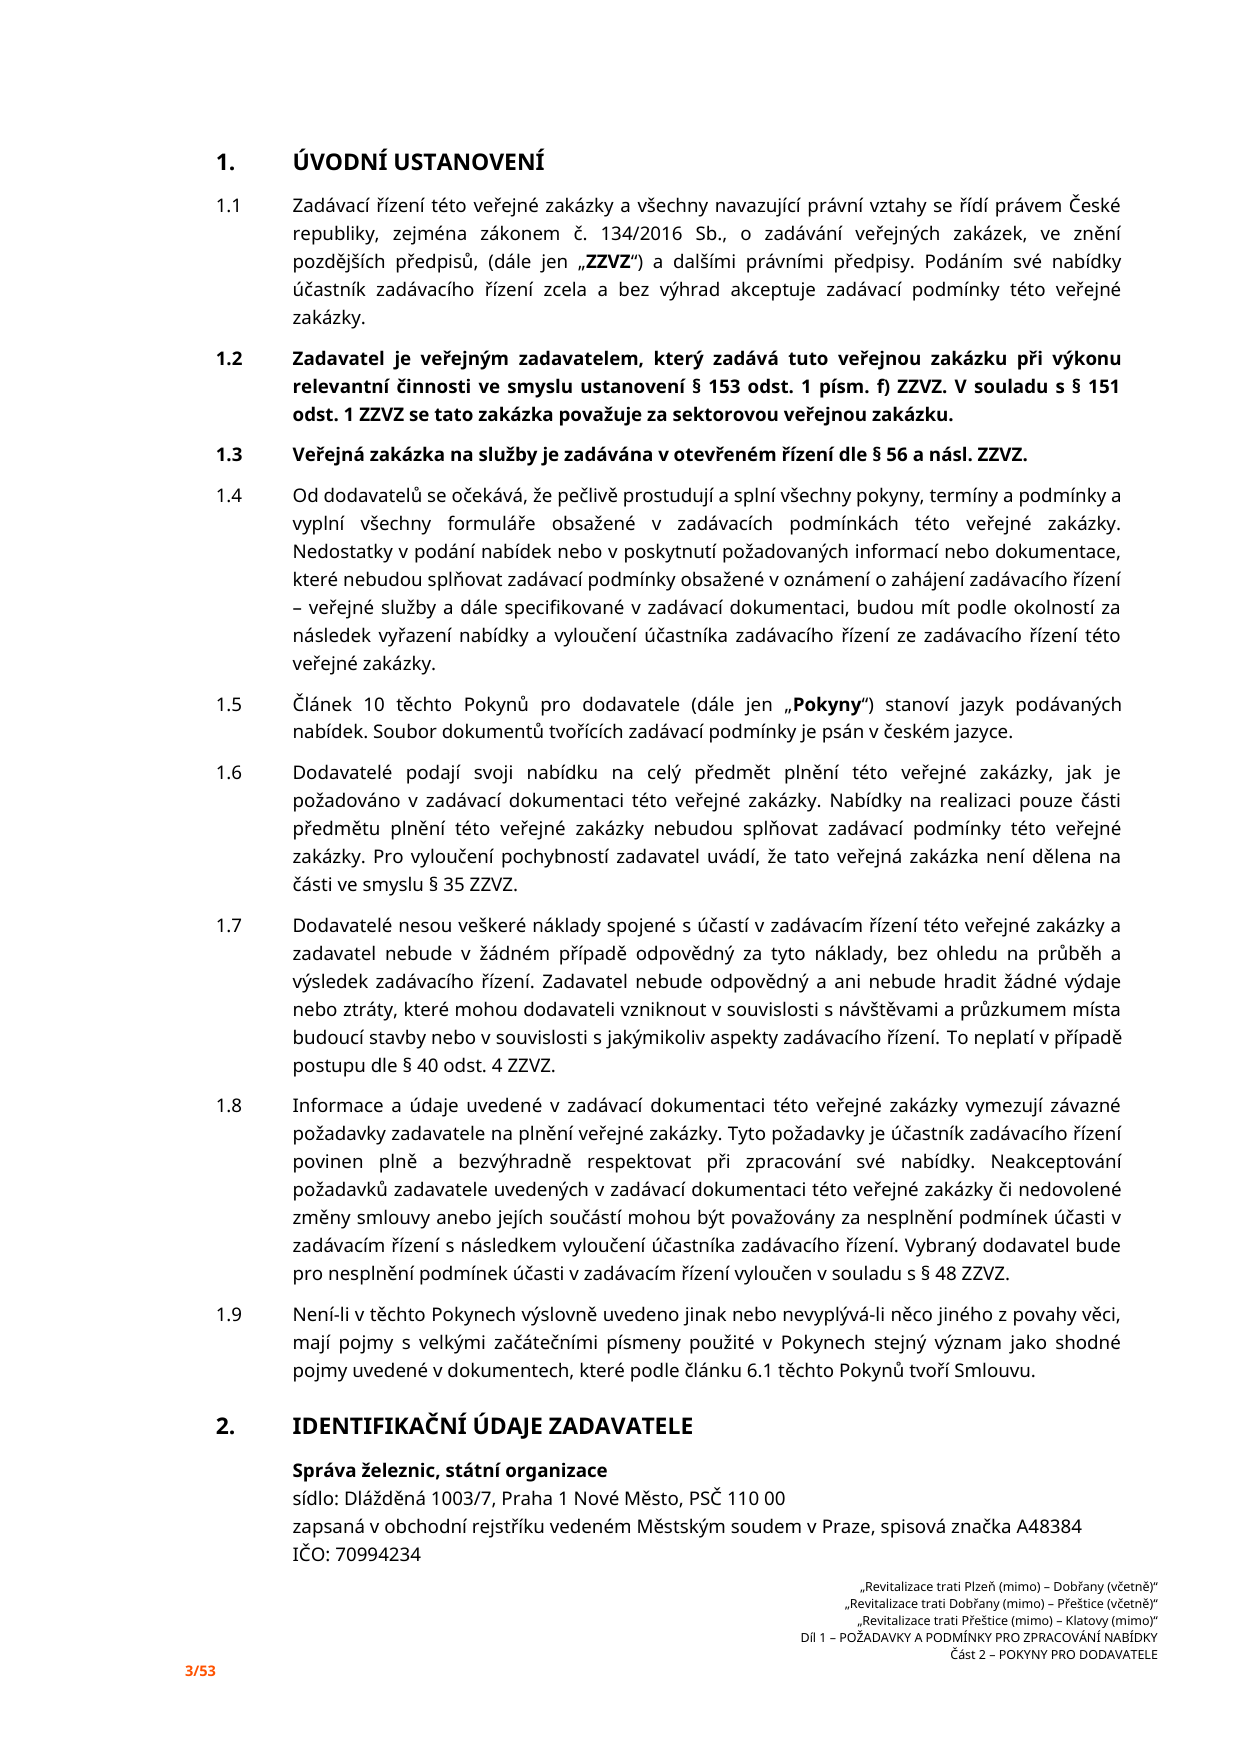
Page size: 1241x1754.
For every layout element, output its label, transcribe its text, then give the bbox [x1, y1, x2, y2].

text Správa železnic, státní organizace [292, 1457, 1122, 1483]
text Zadavatel je veřejným zadavatelem, který zadává tuto veřejnou zakázku při výkonu relevantní činnosti ve smyslu ustanovení § 153 odst. 1 písm. f) ZZVZ. V souladu s § 151 odst. 1 ZZVZ se tato zakázka považuje za sektorovou veřejnou zakázku. [216, 345, 1122, 427]
text Článek 10 těchto Pokynů pro dodavatele (dále jen „Pokyny“) stanoví jazyk podávaných nabídek. Soubor dokumentů tvořících zadávací podmínky je psán v českém jazyce. [216, 691, 1122, 744]
text IČO: 70994234 [292, 1541, 1122, 1567]
text zapsaná v obchodní rejstříku vedeném Městským soudem v Praze, spisová značka A48384 [292, 1513, 1122, 1539]
text IDENTIFIKAČNÍ ÚDAJE ZADAVATELE [216, 1410, 1122, 1442]
text Dodavatelé nesou veškeré náklady spojené s účastí v zadávacím řízení této veřejné zakázky a zadavatel nebude v žádném případě odpovědný za tyto náklady, bez ohledu na průběh a výsledek zadávacího řízení. Zadavatel nebude odpovědný a ani nebude hradit žádné výdaje nebo ztráty, které mohou dodavateli vzniknout v souvislosti s návštěvami a průzkumem místa budoucí stavby nebo v souvislosti s jakýmikoliv aspekty zadávacího řízení. To neplatí v případě postupu dle § 40 odst. 4 ZZVZ. [216, 912, 1122, 1078]
text ÚVODNÍ USTANOVENÍ [216, 146, 1122, 177]
text Informace a údaje uvedené v zadávací dokumentaci této veřejné zakázky vymezují závazné požadavky zadavatele na plnění veřejné zakázky. Tyto požadavky je účastník zadávacího řízení povinen plně a bezvýhradně respektovat při zpracování své nabídky. Neakceptování požadavků zadavatele uvedených v zadávací dokumentaci této veřejné zakázky či nedovolené změny smlouvy anebo jejích součástí mohou být považovány za nesplnění podmínek účasti v zadávacím řízení s následkem vyloučení účastníka zadávacího řízení. Vybraný dodavatel bude pro nesplnění podmínek účasti v zadávacím řízení vyloučen v souladu s § 48 ZZVZ. [216, 1093, 1122, 1286]
text sídlo: Dlážděná 1003/7, Praha 1 Nové Město, PSČ 110 00 [292, 1485, 1122, 1511]
text Dodavatelé podají svoji nabídku na celý předmět plnění této veřejné zakázky, jak je požadováno v zadávací dokumentaci této veřejné zakázky. Nabídky na realizaci pouze části předmětu plnění této veřejné zakázky nebudou splňovat zadávací podmínky této veřejné zakázky. Pro vyloučení pochybností zadavatel uvádí, že tato veřejná zakázka není dělena na části ve smyslu § 35 ZZVZ. [216, 759, 1122, 897]
text Veřejná zakázka na služby je zadávána v otevřeném řízení dle § 56 a násl. ZZVZ. [216, 442, 1122, 467]
text Od dodavatelů se očekává, že pečlivě prostudují a splní všechny pokyny, termíny a podmínky a vyplní všechny formuláře obsažené v zadávacích podmínkách této veřejné zakázky. Nedostatky v podání nabídek nebo v poskytnutí požadovaných informací nebo dokumentace, které nebudou splňovat zadávací podmínky obsažené v oznámení o zahájení zadávacího řízení – veřejné služby a dále specifikované v zadávací dokumentaci, budou mít podle okolností za následek vyřazení nabídky a vyloučení účastníka zadávacího řízení ze zadávacího řízení této veřejné zakázky. [216, 482, 1122, 676]
text Není-li v těchto Pokynech výslovně uvedeno jinak nebo nevyplývá-li něco jiného z povahy věci, mají pojmy s velkými začátečními písmeny použité v Pokynech stejný význam jako shodné pojmy uvedené v dokumentech, které podle článku 6.1 těchto Pokynů tvoří Smlouvu. [216, 1301, 1122, 1383]
text Zadávací řízení této veřejné zakázky a všechny navazující právní vztahy se řídí právem České republiky, zejména zákonem č. 134/2016 Sb., o zadávání veřejných zakázek, ve znění pozdějších předpisů, (dále jen „ZZVZ“) a dalšími právními předpisy. Podáním své nabídky účastník zadávacího řízení zcela a bez výhrad akceptuje zadávací podmínky této veřejné zakázky. [216, 192, 1122, 330]
